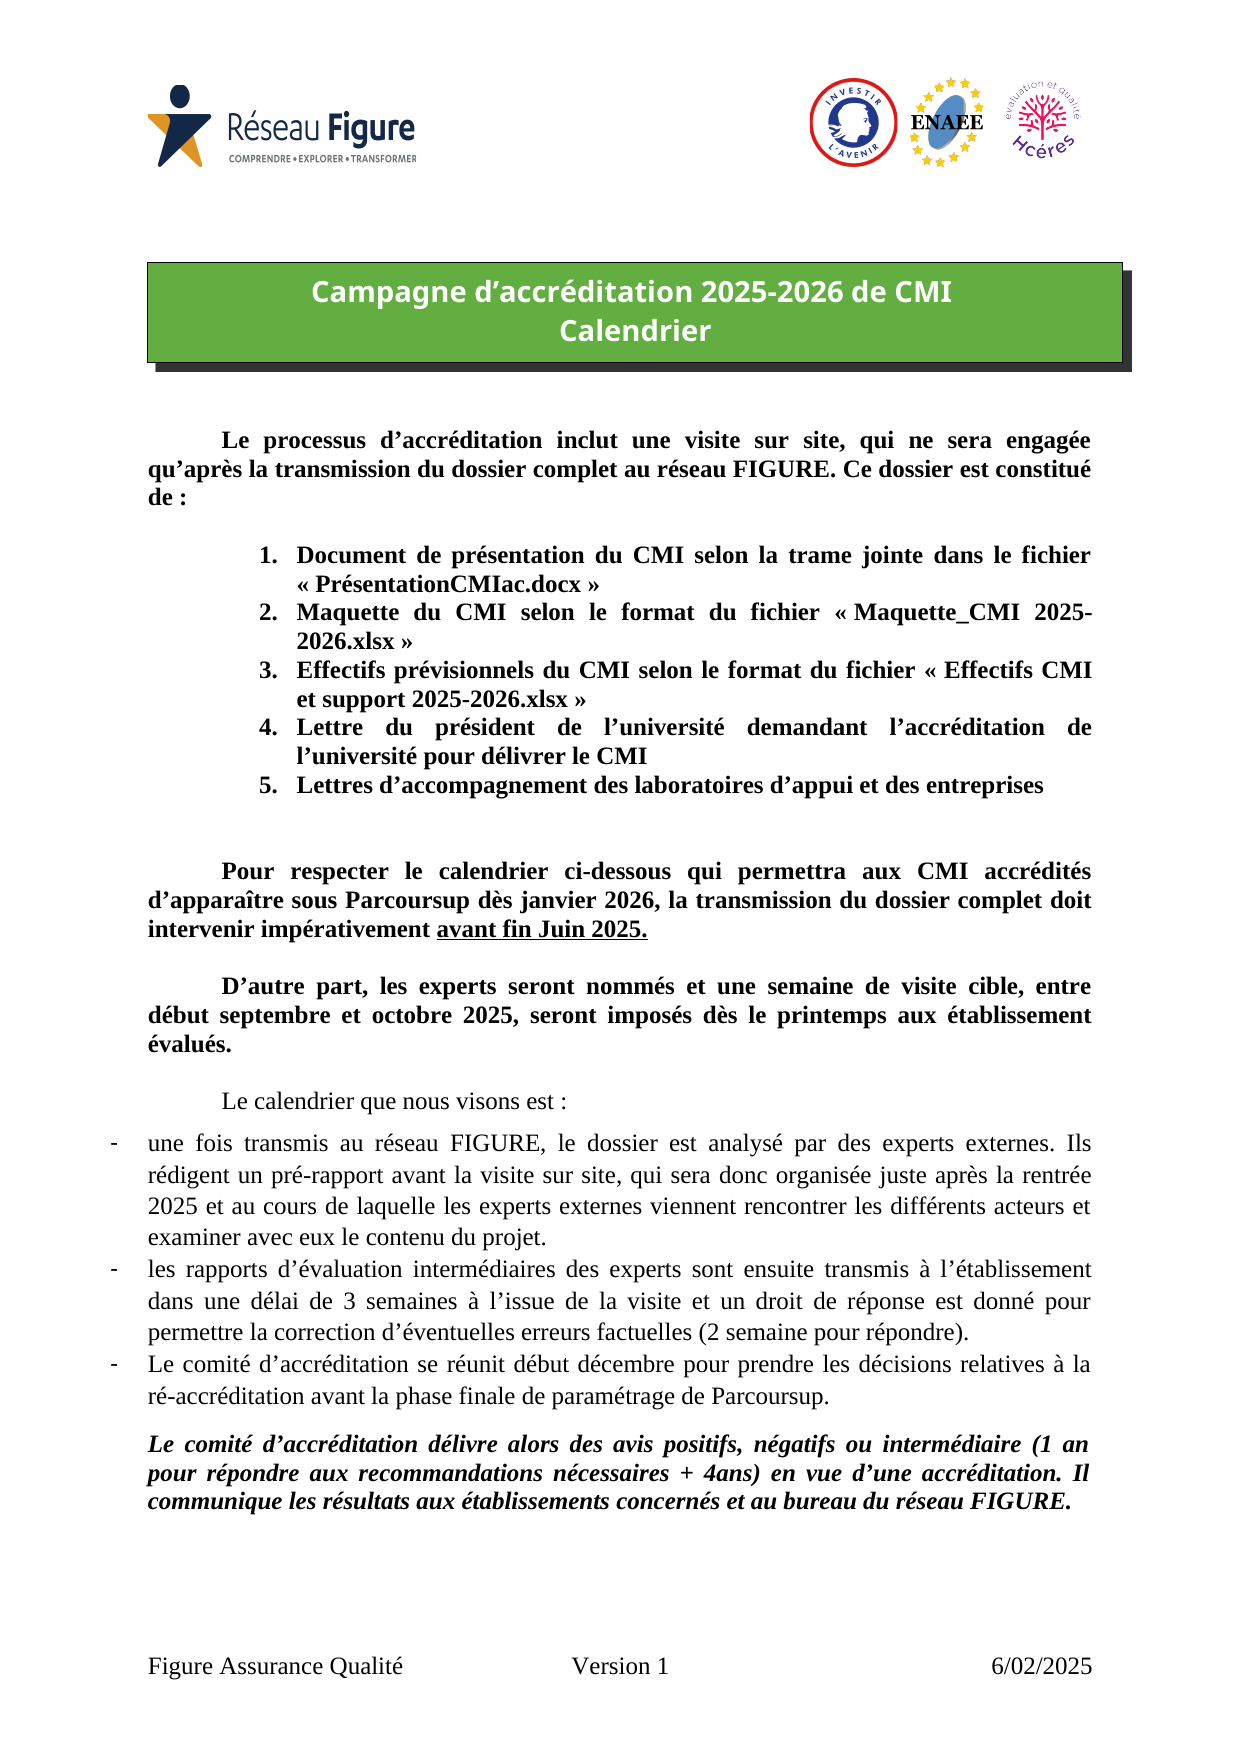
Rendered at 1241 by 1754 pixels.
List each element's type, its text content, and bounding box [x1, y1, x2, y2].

picture [809, 78, 898, 167]
list Document de présentation du CMI selon la trame jointe dans le fichier « PrésentationCMIac.docx » [259, 540, 1093, 597]
text Le calendrier que nous visons est : [148, 1086, 1093, 1115]
list Effectifs prévisionnels du CMI selon le format du fichier « Effectifs CMI et support 2025-2026.xlsx » [259, 655, 1093, 712]
text Le comité d’accréditation délivre alors des avis positifs, négatifs ou intermédiaire (1 an pour répondre aux recommandations nécessaires + 4ans) en vue d’une accréditation. Il communique les résultats aux établissements concernés et au bureau du réseau FIGURE. [148, 1429, 1093, 1515]
text Pour respecter le calendrier ci-dessous qui permettra aux CMI accrédités d’apparaître sous Parcoursup dès janvier 2026, la transmission du dossier complet doit intervenir impérativement avant fin Juin 2025. [148, 856, 1093, 942]
list Maquette du CMI selon le format du fichier « Maquette_CMI 2025-2026.xlsx » [259, 597, 1093, 655]
list Le comité d’accréditation se réunit début décembre pour prendre les décisions relatives à la ré-accréditation avant la phase finale de paramétrage de Parcoursup. [110, 1348, 1093, 1410]
list une fois transmis au réseau FIGURE, le dossier est analysé par des experts externes. Ils rédigent un pré-rapport avant la visite sur site, qui sera donc organisée juste après la rentrée 2025 et au cours de laquelle les experts externes viennent rencontrer les différents acteurs et examiner avec eux le contenu du projet. [110, 1127, 1093, 1251]
picture [909, 77, 984, 167]
list Lettre du président de l’université demandant l’accréditation de l’université pour délivrer le CMI [259, 712, 1093, 770]
list Lettres d’accompagnement des laboratoires d’appui et des entreprises [259, 770, 1093, 799]
picture [996, 73, 1089, 167]
text Le processus d’accréditation inclut une visite sur site, qui ne sera engagée qu’après la transmission du dossier complet au réseau FIGURE. Ce dossier est constitué de : [148, 425, 1093, 511]
text D’autre part, les experts seront nommés et une semaine de visite cible, entre début septembre et octobre 2025, seront imposés dès le printemps aux établissement évalués. [148, 971, 1093, 1057]
list les rapports d’évaluation intermédiaires des experts sont ensuite transmis à l’établissement dans une délai de 3 semaines à l’issue de la visite et un droit de réponse est donné pour permettre la correction d’éventuelles erreurs factuelles (2 semaine pour répondre). [110, 1253, 1093, 1346]
picture [147, 85, 417, 167]
